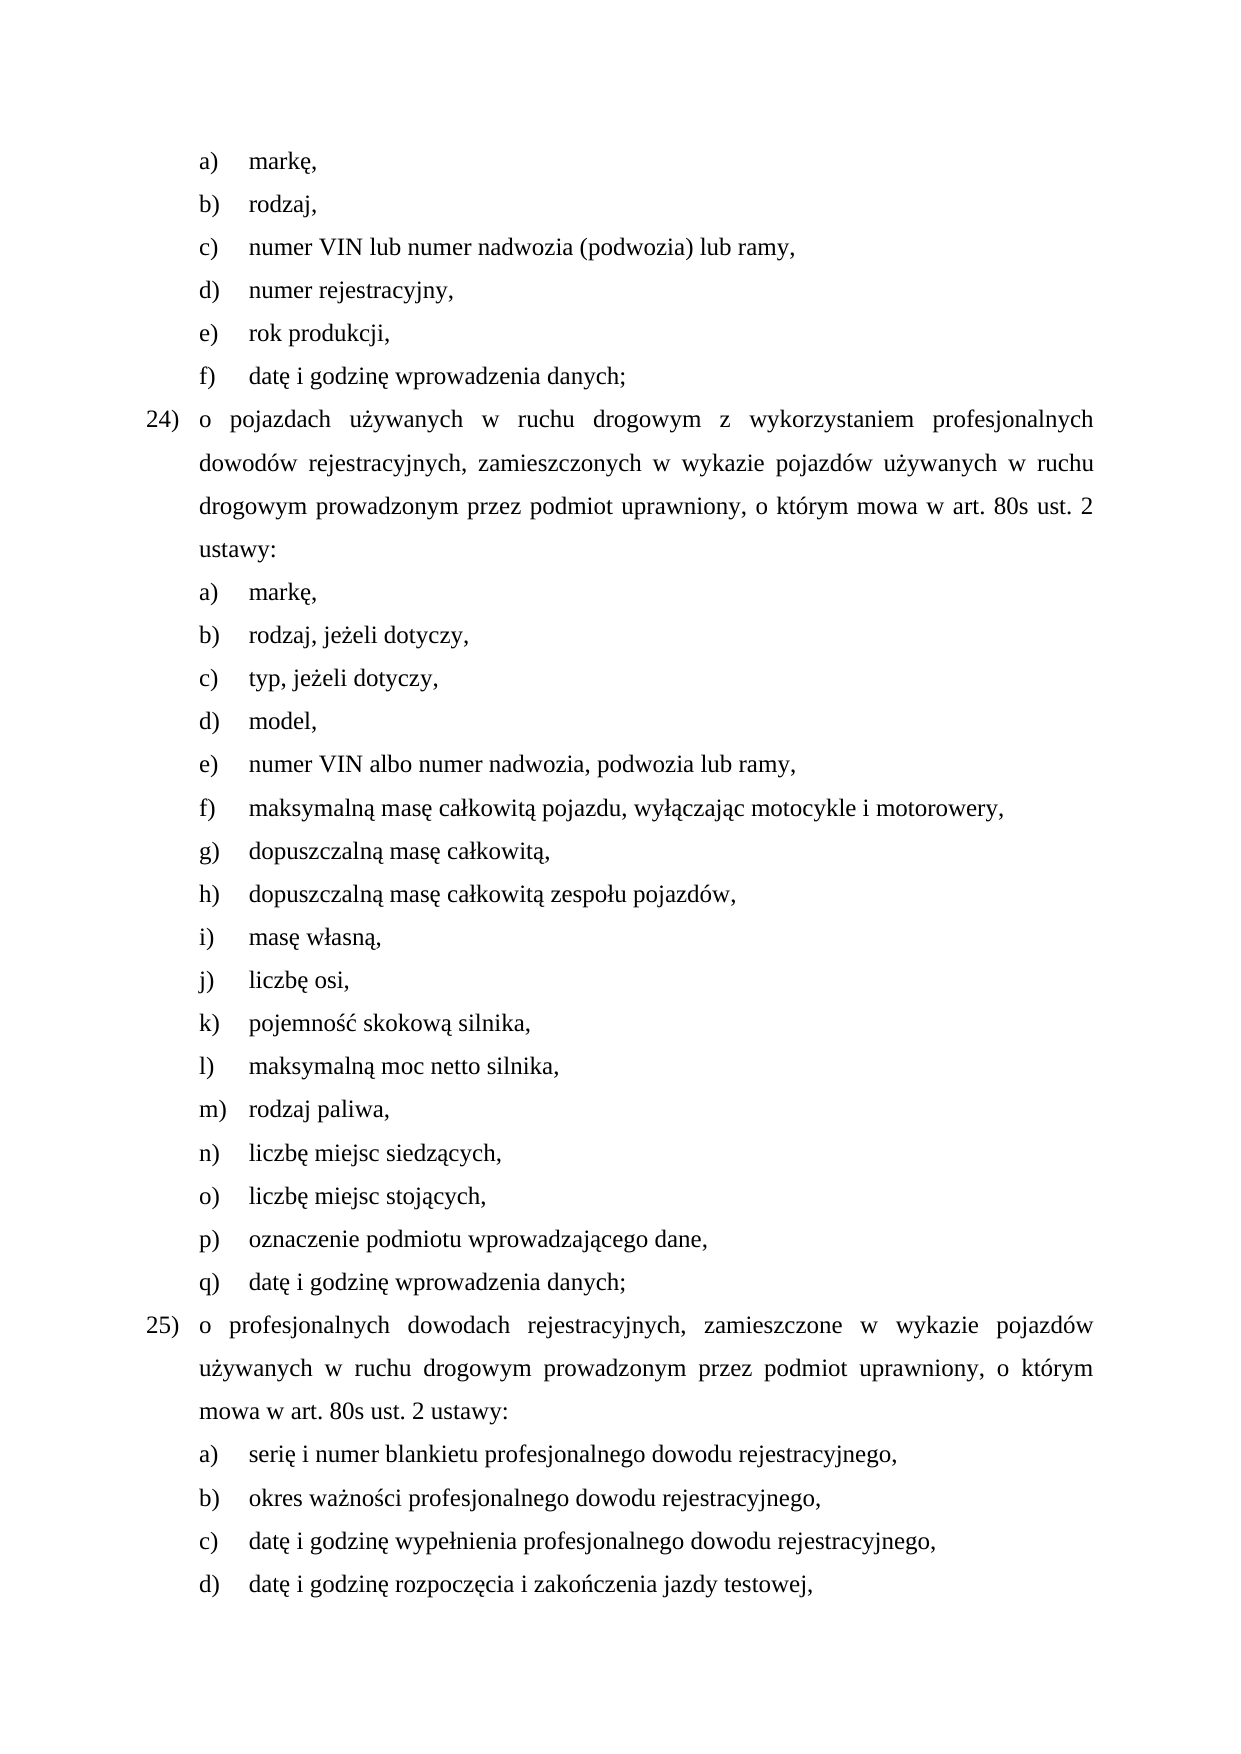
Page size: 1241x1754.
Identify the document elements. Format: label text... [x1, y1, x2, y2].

text l) maksymalną moc netto silnika, [199, 1051, 1094, 1080]
text j) liczbę osi, [199, 965, 1094, 994]
text o) liczbę miejsc stojących, [199, 1181, 1094, 1209]
text b) rodzaj, [199, 189, 1094, 218]
text a) markę, [199, 577, 1094, 606]
text i) masę własną, [199, 922, 1094, 951]
text m) rodzaj paliwa, [199, 1094, 1094, 1123]
text d) numer rejestracyjny, [199, 275, 1094, 304]
text e) rok produkcji, [199, 318, 1094, 347]
text 24) o pojazdach używanych w ruchu drogowym z wykorzystaniem profesjonalnych dowodów rejestracyjnych, zamieszczonych w wykazie pojazdów używanych w ruchu drogowym prowadzonym przez podmiot uprawniony, o którym mowa w art. 80s ust. 2 ustawy: [146, 404, 1094, 563]
text 25) o profesjonalnych dowodach rejestracyjnych, zamieszczone w wykazie pojazdów używanych w ruchu drogowym prowadzonym przez podmiot uprawniony, o którym mowa w art. 80s ust. 2 ustawy: [146, 1310, 1094, 1425]
text f) datę i godzinę wprowadzenia danych; [199, 361, 1094, 390]
text c) typ, jeżeli dotyczy, [199, 663, 1094, 692]
text c) numer VIN lub numer nadwozia (podwozia) lub ramy, [199, 232, 1094, 261]
text h) dopuszczalną masę całkowitą zespołu pojazdów, [199, 879, 1094, 908]
text c) datę i godzinę wypełnienia profesjonalnego dowodu rejestracyjnego, [199, 1526, 1094, 1554]
text k) pojemność skokową silnika, [199, 1008, 1094, 1037]
text b) rodzaj, jeżeli dotyczy, [199, 620, 1094, 649]
text n) liczbę miejsc siedzących, [199, 1138, 1094, 1166]
text d) model, [199, 706, 1094, 735]
text b) okres ważności profesjonalnego dowodu rejestracyjnego, [199, 1483, 1094, 1511]
text p) oznaczenie podmiotu wprowadzającego dane, [199, 1224, 1094, 1253]
text a) markę, [199, 146, 1094, 174]
text a) serię i numer blankietu profesjonalnego dowodu rejestracyjnego, [199, 1439, 1094, 1468]
text d) datę i godzinę rozpoczęcia i zakończenia jazdy testowej, [199, 1569, 1094, 1598]
text g) dopuszczalną masę całkowitą, [199, 836, 1094, 864]
text f) maksymalną masę całkowitą pojazdu, wyłączając motocykle i motorowery, [199, 793, 1094, 821]
text e) numer VIN albo numer nadwozia, podwozia lub ramy, [199, 749, 1094, 778]
text q) datę i godzinę wprowadzenia danych; [199, 1267, 1094, 1296]
